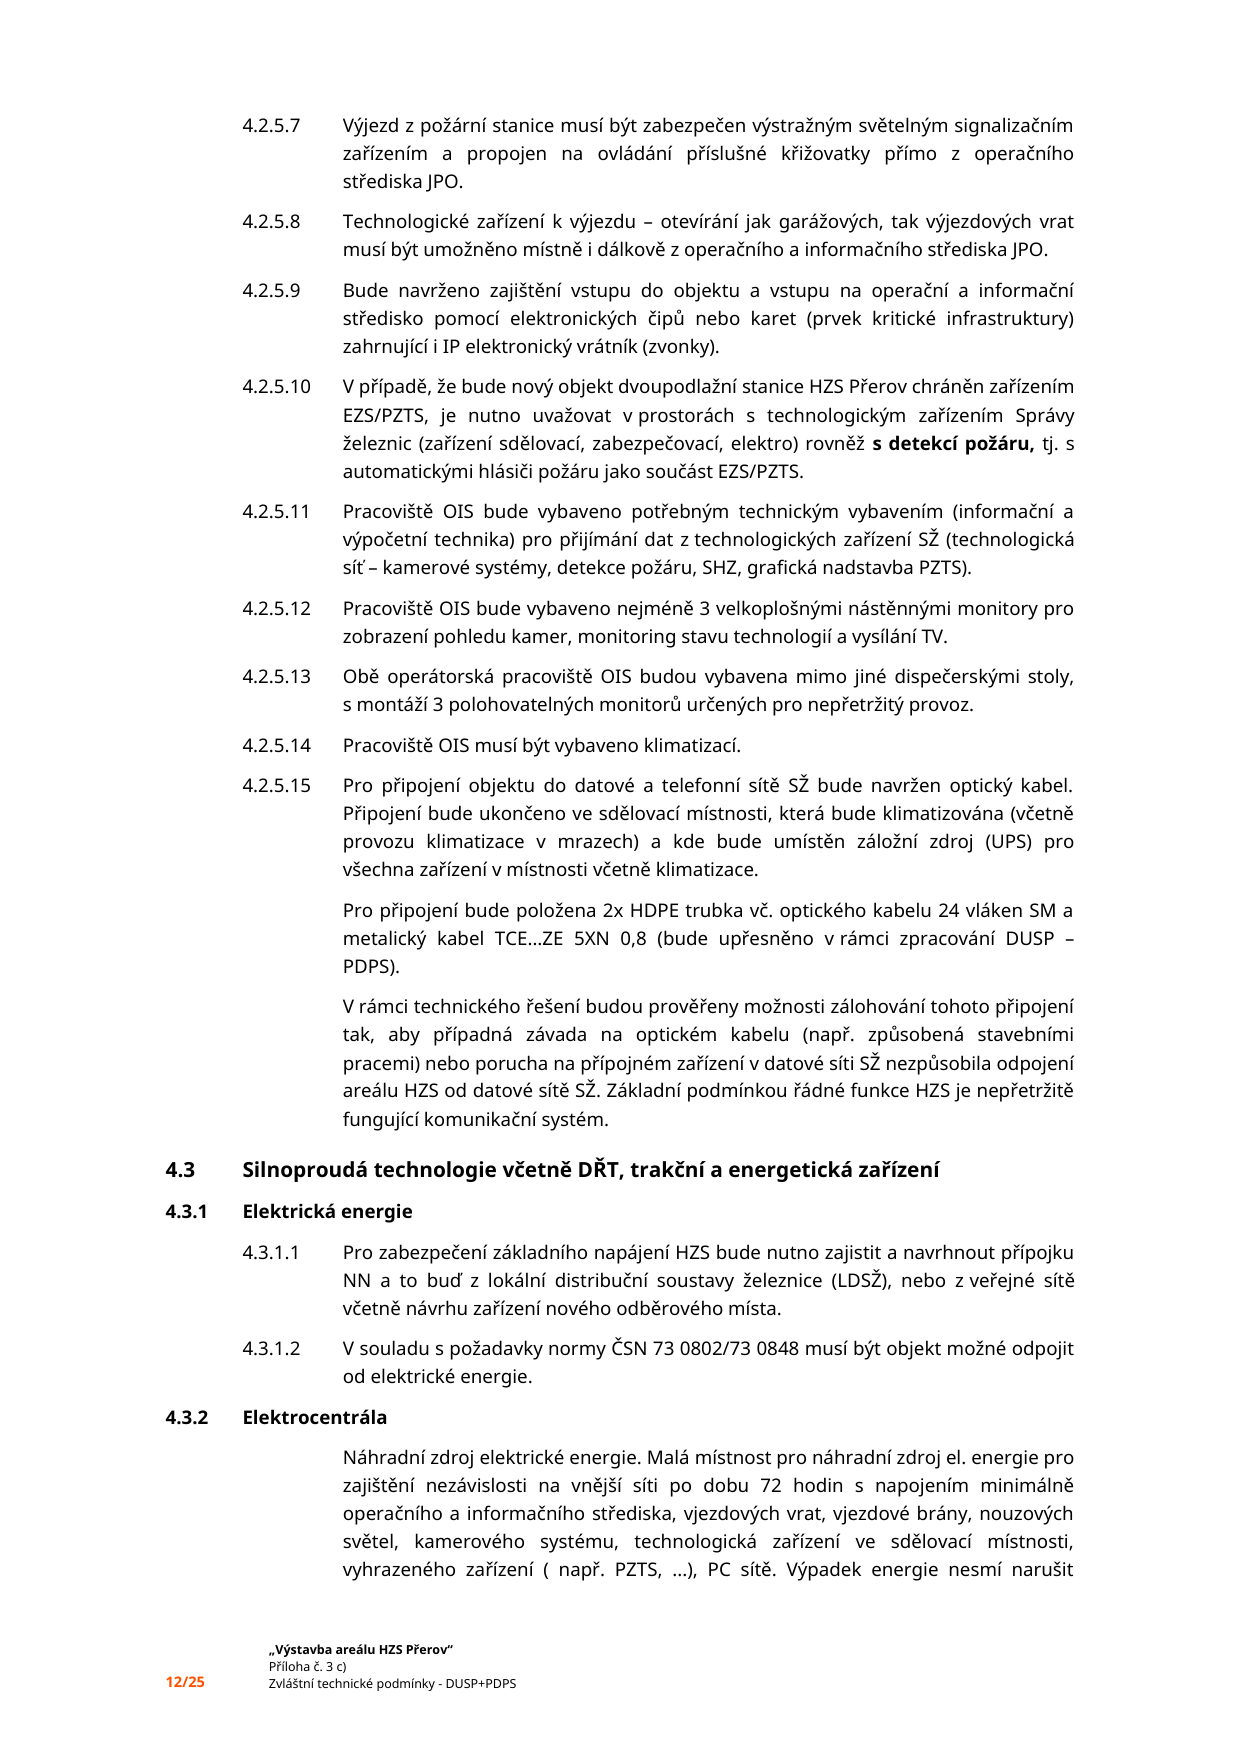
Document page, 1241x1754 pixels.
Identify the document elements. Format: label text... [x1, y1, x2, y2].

text Výjezd z požární stanice musí být zabezpečen výstražným světelným signalizačním zařízením a propojen na ovládání příslušné křižovatky přímo z operačního střediska JPO. [242, 112, 1075, 194]
text Bude navrženo zajištění vstupu do objektu a vstupu na operační a informační středisko pomocí elektronických čipů nebo karet (prvek kritické infrastruktury) zahrnující i IP elektronický vrátník (zvonky). [242, 277, 1075, 359]
text Pracoviště OIS bude vybaveno nejméně 3 velkoplošnými nástěnnými monitory pro zobrazení pohledu kamer, monitoring stavu technologií a vysílání TV. [242, 595, 1075, 648]
text Elektrická energie [165, 1198, 1075, 1224]
text Elektrocentrála [165, 1404, 1075, 1429]
text Pro připojení objektu do datové a telefonní sítě SŽ bude navržen optický kabel. Připojení bude ukončeno ve sdělovací místnosti, která bude klimatizována (včetně provozu klimatizace v mrazech) a kde bude umístěn záložní zdroj (UPS) pro všechna zařízení v místnosti včetně klimatizace. [242, 773, 1075, 882]
text V souladu s požadavky normy ČSN 73 0802/73 0848 musí být objekt možné odpojit od elektrické energie. [242, 1336, 1075, 1389]
list Pro připojení bude položena 2x HDPE trubka vč. optického kabelu 24 vláken SM a metalický kabel TCE…ZE 5XN 0,8 (bude upřesněno v rámci zpracování DUSP – PDPS). [343, 897, 1075, 979]
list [343, 1444, 1075, 1582]
text Pro zabezpečení základního napájení HZS bude nutno zajistit a navrhnout přípojku NN a to buď z lokální distribuční soustavy železnice (LDSŽ), nebo z veřejné sítě včetně návrhu zařízení nového odběrového místa. [242, 1239, 1075, 1321]
text V případě, že bude nový objekt dvoupodlažní stanice HZS Přerov chráněn zařízením EZS/PZTS, je nutno uvažovat v prostorách s technologickým zařízením Správy železnic (zařízení sdělovací, zabezpečovací, elektro) rovněž s detekcí požáru, tj. s automatickými hlásiči požáru jako součást EZS/PZTS. [242, 374, 1075, 483]
text Silnoproudá technologie včetně DŘT, trakční a energetická zařízení [165, 1155, 1075, 1183]
text Pracoviště OIS musí být vybaveno klimatizací. [242, 732, 1075, 758]
text Obě operátorská pracoviště OIS budou vybavena mimo jiné dispečerskými stoly, s montáží 3 polohovatelných monitorů určených pro nepřetržitý provoz. [242, 663, 1075, 717]
list V rámci technického řešení budou prověřeny možnosti zálohování tohoto připojení tak, aby případná závada na optickém kabelu (např. způsobená stavebními pracemi) nebo porucha na přípojném zařízení v datové síti SŽ nezpůsobila odpojení areálu HZS od datové sítě SŽ. Základní podmínkou řádné funkce HZS je nepřetržitě fungující komunikační systém. [343, 994, 1075, 1131]
text Pracoviště OIS bude vybaveno potřebným technickým vybavením (informační a výpočetní technika) pro přijímání dat z technologických zařízení SŽ (technologická síť – kamerové systémy, detekce požáru, SHZ, grafická nadstavba PZTS). [242, 498, 1075, 580]
text Technologické zařízení k výjezdu – otevírání jak garážových, tak výjezdových vrat musí být umožněno místně i dálkově z operačního a informačního střediska JPO. [242, 209, 1075, 262]
